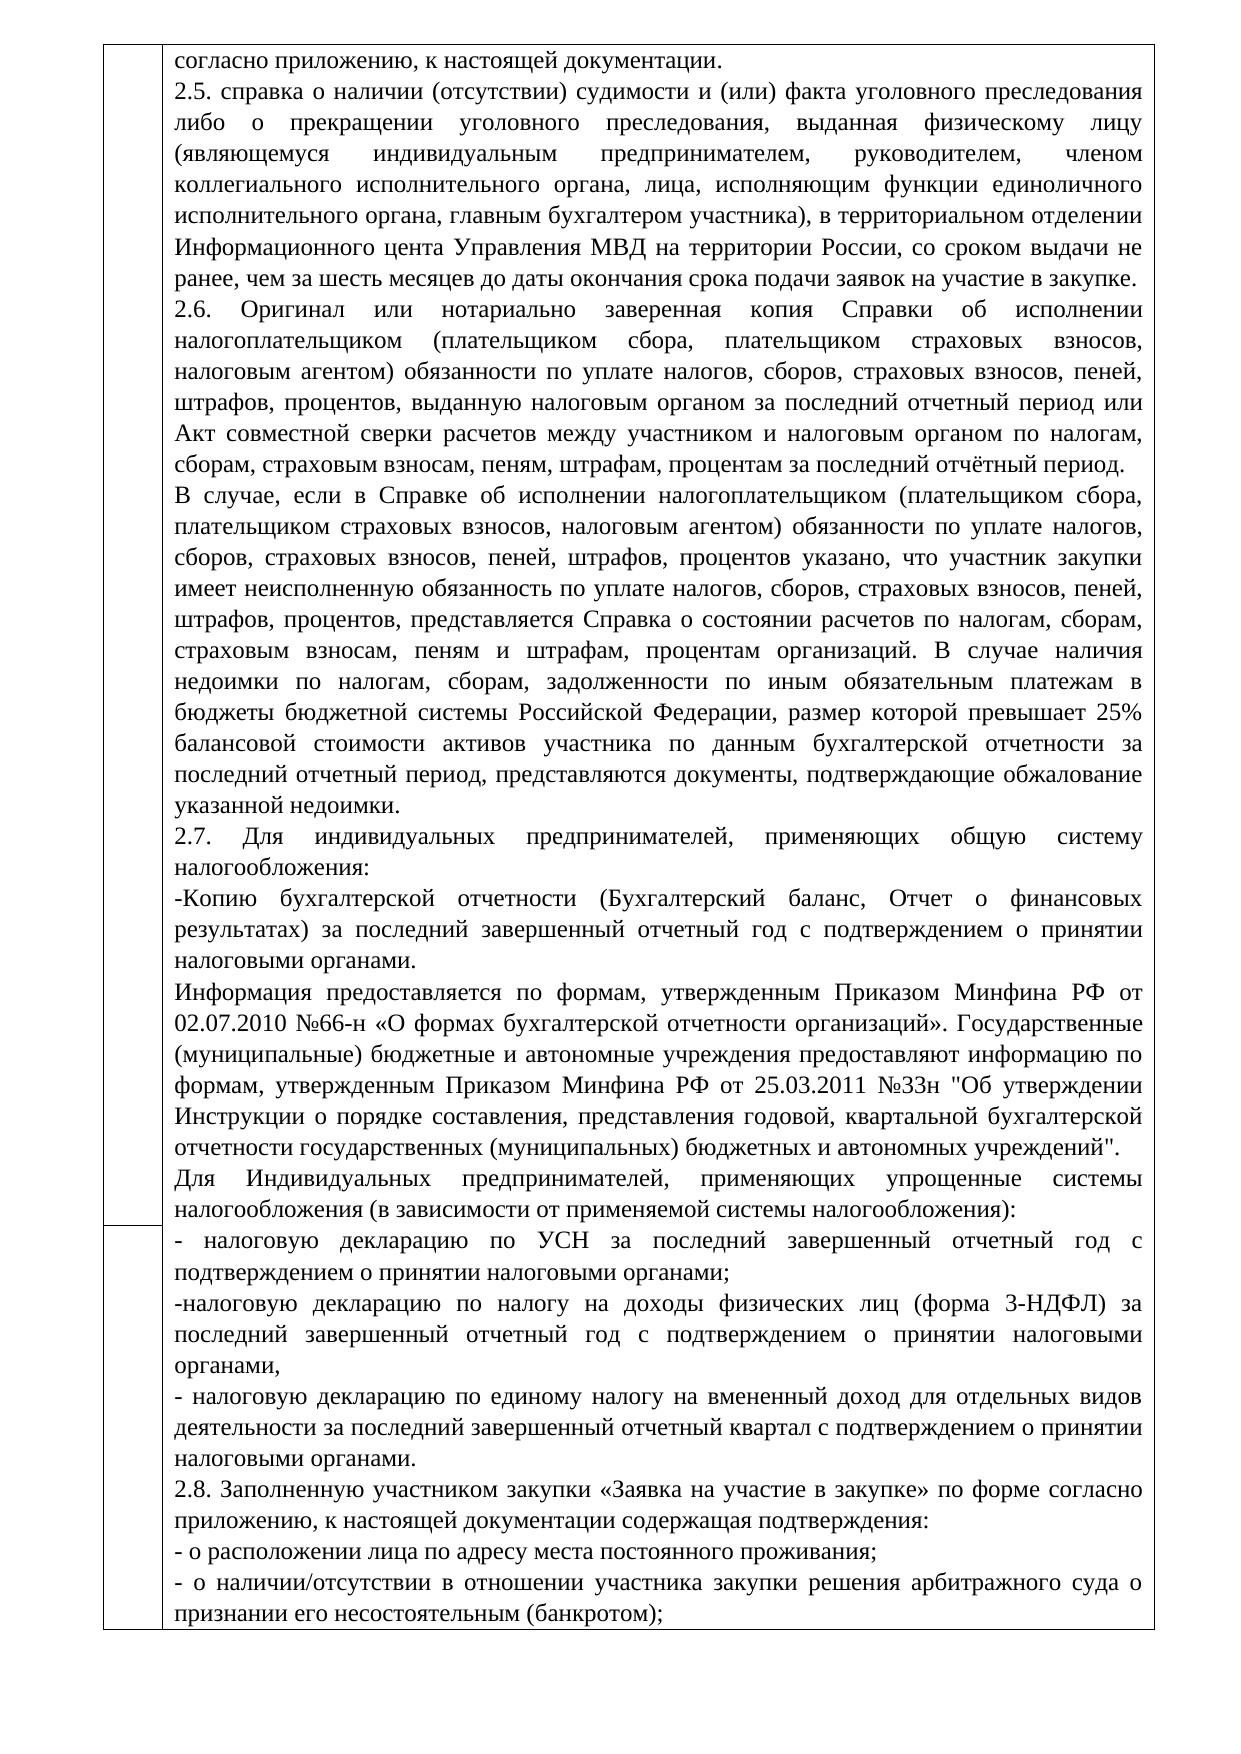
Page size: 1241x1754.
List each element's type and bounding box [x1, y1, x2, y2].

table_cell [104, 45, 162, 1224]
table_cell [104, 1226, 162, 1629]
table_cell [163, 1225, 1154, 1629]
table_cell [163, 45, 1154, 1224]
